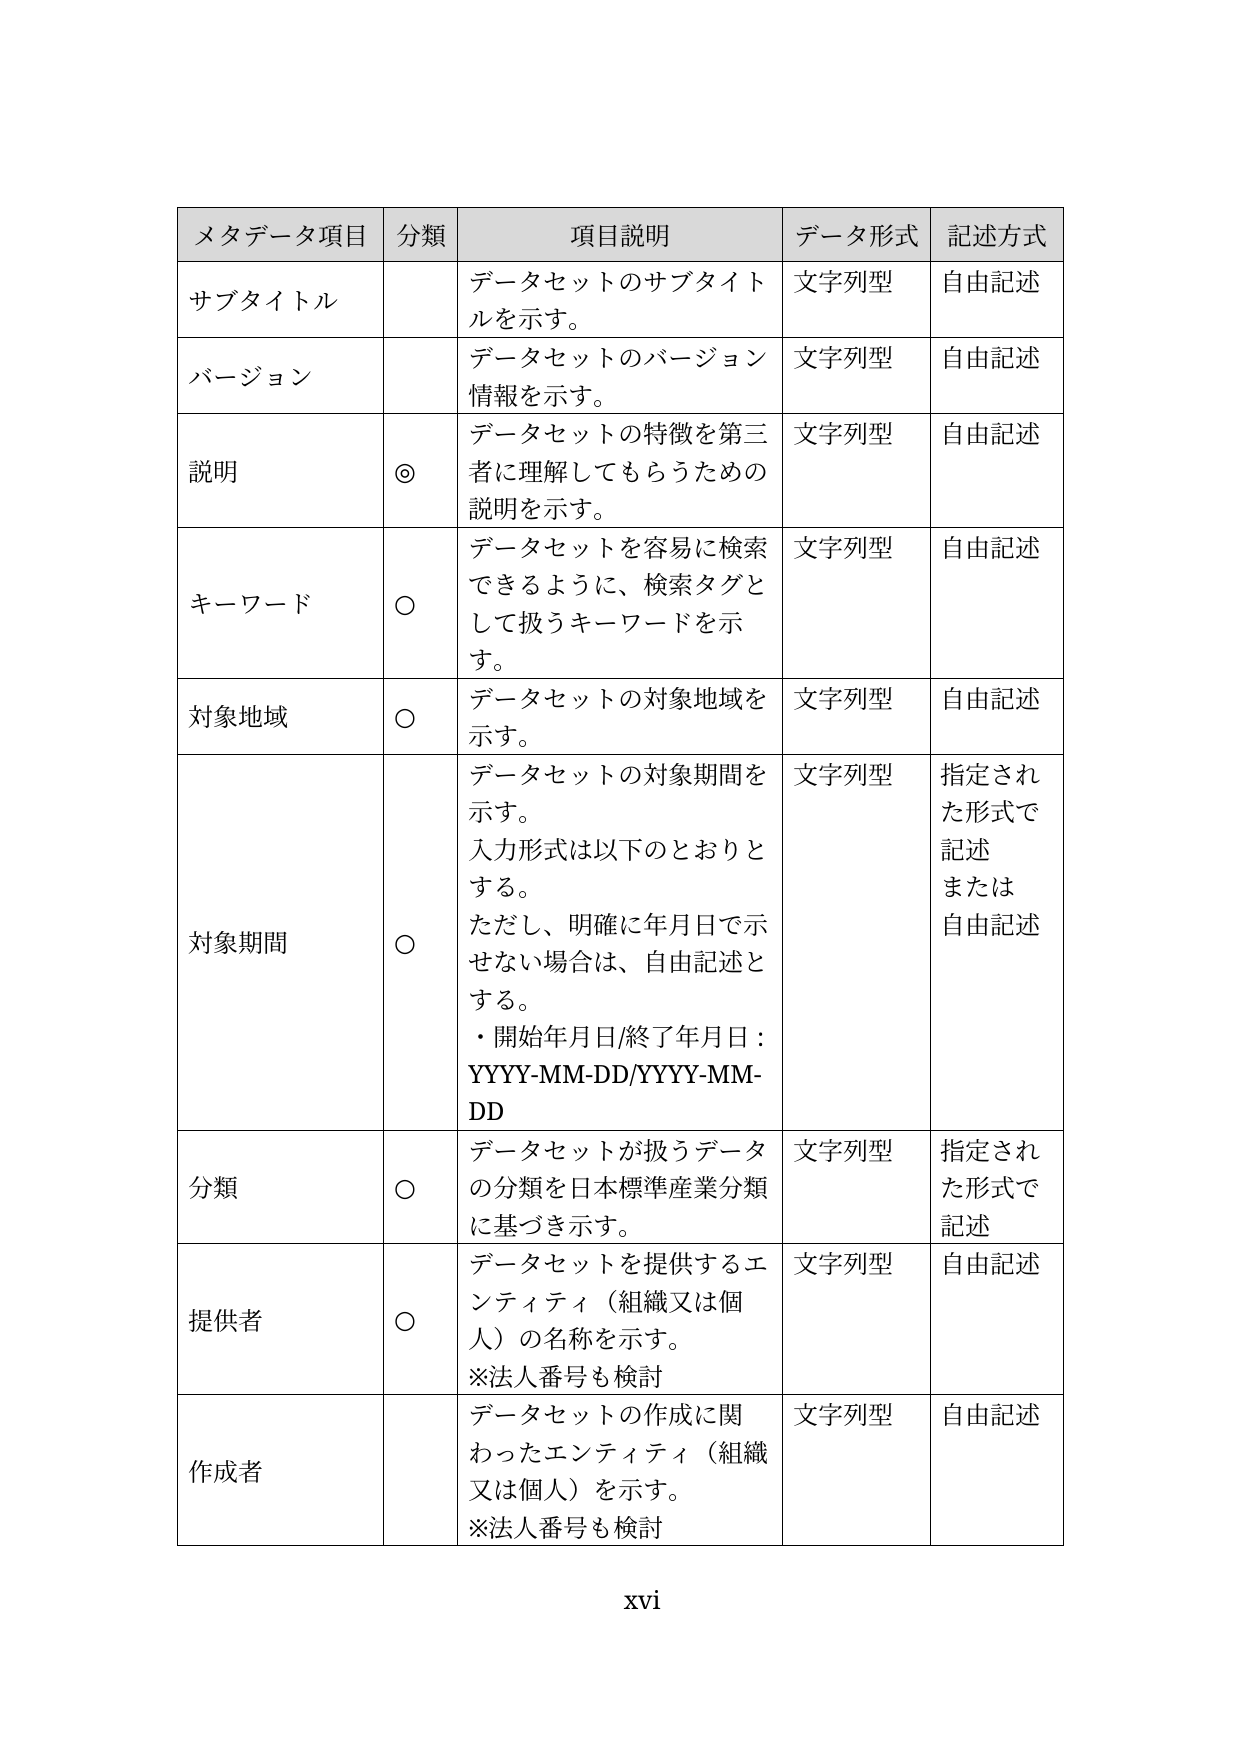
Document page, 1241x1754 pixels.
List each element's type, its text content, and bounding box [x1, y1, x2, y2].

table_cell ○ [384, 1244, 457, 1394]
table_cell 文字列型 [783, 1244, 930, 1394]
table_cell 自由記述 [931, 679, 1063, 754]
table_cell データセットを提供するエンティティ（組織又は個人）の名称を示す。 ※法人番号も検討 [458, 1244, 782, 1394]
table_cell 対象期間 [178, 755, 383, 1130]
table_cell 自由記述 [931, 1244, 1063, 1394]
table_cell 文字列型 [783, 528, 930, 678]
table_cell データセットが扱うデータの分類を日本標準産業分類に基づき示す。 [458, 1131, 782, 1243]
table_cell データセットの作成に関わったエンティティ（組織又は個人）を示す。 ※法人番号も検討 [458, 1395, 782, 1545]
table_cell データセットのサブタイトルを示す。 [458, 262, 782, 337]
table_cell 自由記述 [931, 338, 1063, 413]
table_cell [384, 262, 457, 337]
table_cell ◎ [384, 414, 457, 527]
table_cell ○ [384, 755, 457, 1130]
table_cell データセットの特徴を第三者に理解してもらうための説明を示す。 [458, 414, 782, 527]
table_cell サブタイトル [178, 262, 383, 337]
table_cell バージョン [178, 338, 383, 413]
table_cell データセットの対象期間を示す。 入力形式は以下のとおりとする。 ただし、明確に年月日で示せない場合は、自由記述とする。 ・開始年月日/終了年月日 : YYYY-MM-DD/YYYY-MM-DD [458, 755, 782, 1130]
table_cell 文字列型 [783, 414, 930, 527]
table_cell [384, 1395, 457, 1545]
table_header 記述方式 [931, 208, 1063, 261]
table_cell データセットの対象地域を示す。 [458, 679, 782, 754]
table_cell ○ [384, 528, 457, 678]
table_cell 文字列型 [783, 755, 930, 1130]
table_cell [384, 338, 457, 413]
table_cell 文字列型 [783, 1131, 930, 1243]
table_cell 分類 [178, 1131, 383, 1243]
table_cell ○ [384, 679, 457, 754]
table_cell 自由記述 [931, 262, 1063, 337]
table_cell 自由記述 [931, 414, 1063, 527]
table_cell 文字列型 [783, 262, 930, 337]
table_cell 指定された形式で記述 または 自由記述 [931, 755, 1063, 1130]
table_header 項目説明 [458, 208, 782, 261]
table_cell ○ [384, 1131, 457, 1243]
table_cell 自由記述 [931, 528, 1063, 678]
table_header 分類 [384, 208, 457, 261]
table_cell 文字列型 [783, 338, 930, 413]
table_header データ形式 [783, 208, 930, 261]
table_cell キーワード [178, 528, 383, 678]
table_cell データセットを容易に検索できるように、検索タグとして扱うキーワードを示す。 [458, 528, 782, 678]
table_cell 文字列型 [783, 679, 930, 754]
table_header メタデータ項目 [178, 208, 383, 261]
table_cell 文字列型 [783, 1395, 930, 1545]
table_cell 説明 [178, 414, 383, 527]
table_cell データセットのバージョン情報を示す。 [458, 338, 782, 413]
table_cell 作成者 [178, 1395, 383, 1545]
table_cell 指定された形式で記述 [931, 1131, 1063, 1243]
table_cell 対象地域 [178, 679, 383, 754]
table_cell 提供者 [178, 1244, 383, 1394]
table_cell 自由記述 [931, 1395, 1063, 1545]
